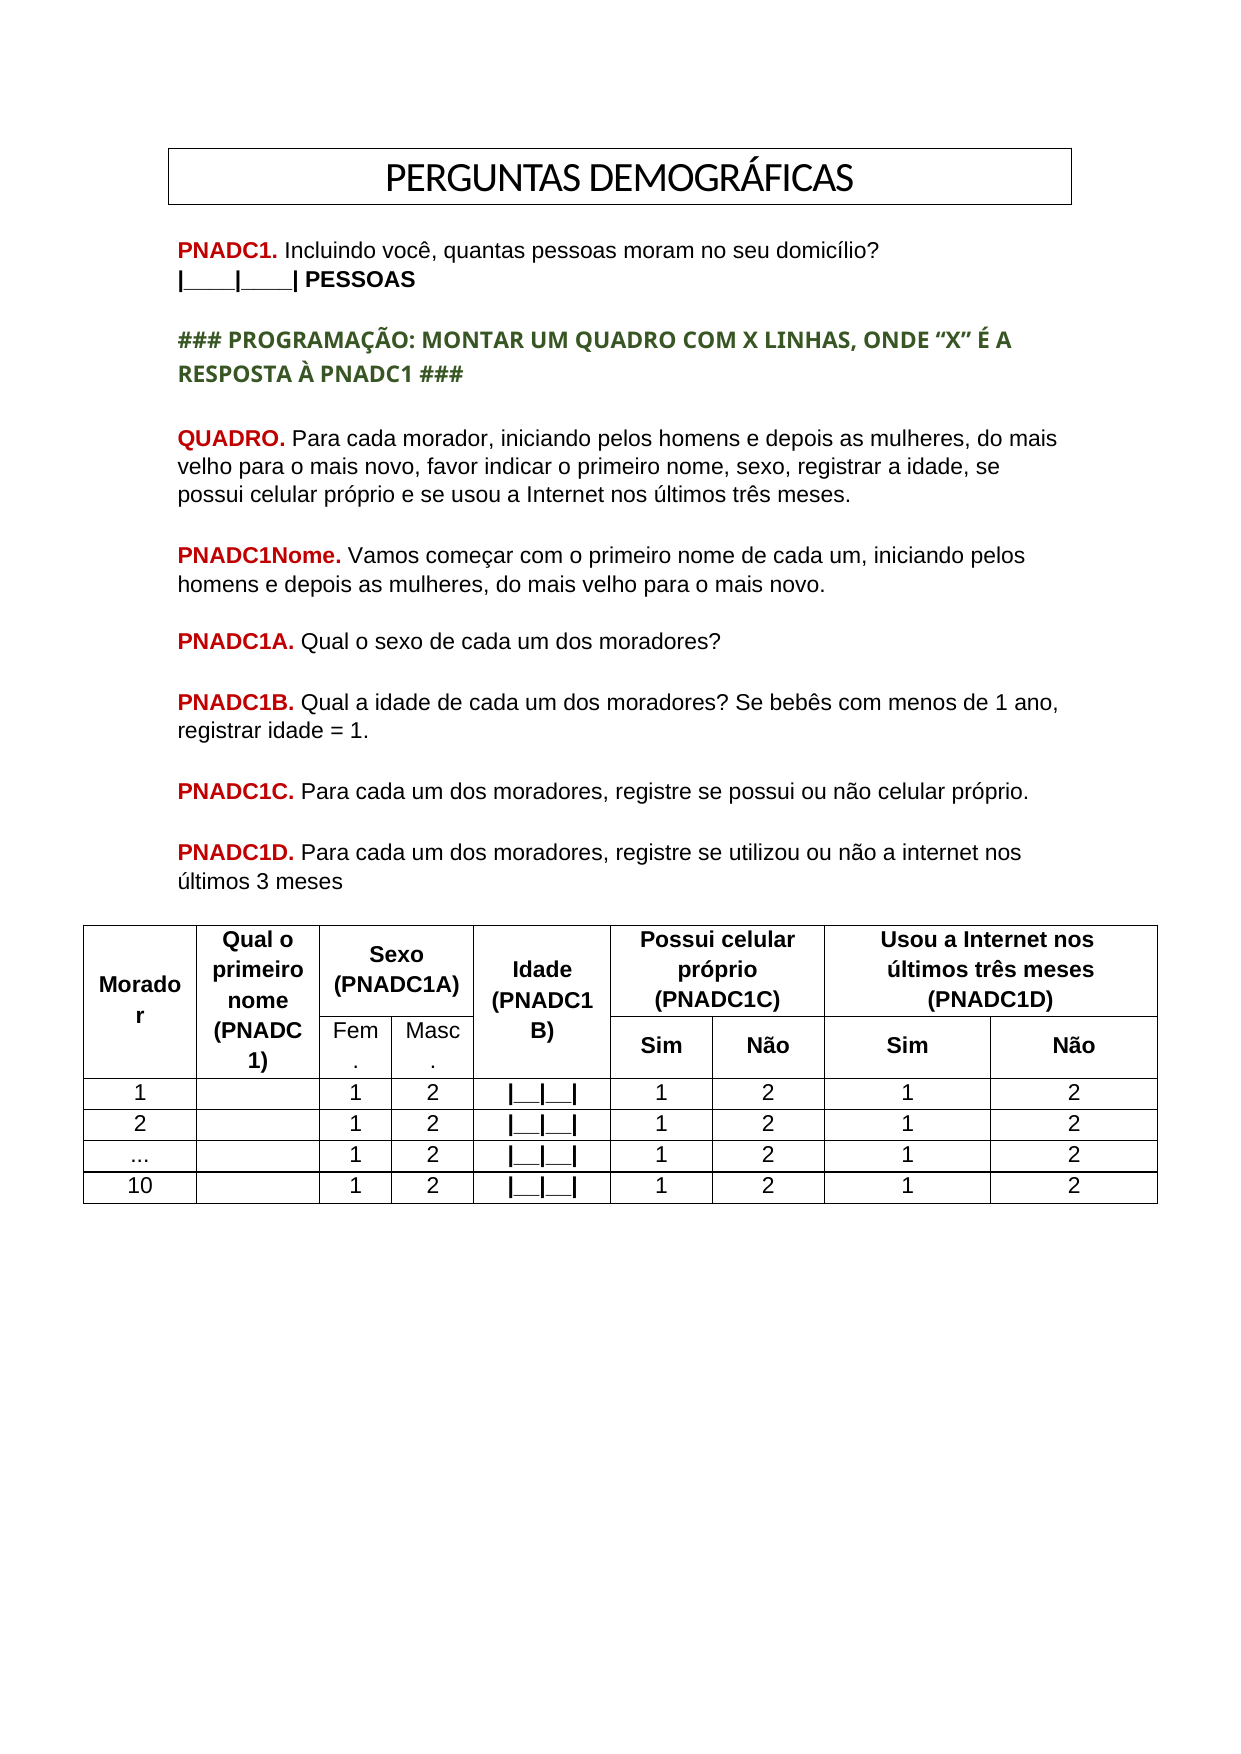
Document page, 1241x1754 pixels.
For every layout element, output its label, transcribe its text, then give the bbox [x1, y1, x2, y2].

table_cell |__|__| [474, 1079, 610, 1109]
table_cell [197, 1110, 319, 1140]
subtitle PNADC1D. Para cada um dos moradores, registre se utilizou ou não a internet nos últimos 3 meses [177, 839, 1063, 894]
table_header Possui celular próprio (PNADC1C) [611, 926, 824, 1016]
table_cell 2 [713, 1110, 824, 1140]
table_cell 1 [611, 1141, 712, 1171]
table_cell 2 [392, 1141, 473, 1171]
table_cell |__|__| [474, 1141, 610, 1171]
table_cell 2 [392, 1079, 473, 1109]
subtitle PERGUNTAS DEMOGRÁFICAS [169, 149, 1071, 204]
table_cell 1 [320, 1110, 391, 1140]
table_cell [197, 1173, 319, 1203]
table_cell [197, 1141, 319, 1171]
table_cell 2 [991, 1173, 1157, 1203]
text |____|____| PESSOAS [177, 266, 1063, 292]
table_cell Sim [825, 1017, 990, 1078]
table_cell 1 [825, 1110, 990, 1140]
text PNADC1A. Qual o sexo de cada um dos moradores? [177, 628, 1063, 654]
table_cell Sim [611, 1017, 712, 1078]
table_header Idade (PNADC1B) [474, 926, 610, 1078]
table_header Usou a Internet nos últimos três meses (PNADC1D) [825, 926, 1157, 1016]
table_cell 2 [392, 1173, 473, 1203]
table_cell 2 [713, 1141, 824, 1171]
table_cell Não [991, 1017, 1157, 1078]
table_cell Masc. [392, 1017, 473, 1078]
table_cell 2 [392, 1110, 473, 1140]
table_cell |__|__| [474, 1110, 610, 1140]
table_cell 1 [84, 1079, 196, 1109]
table_header Qual o primeiro nome (PNADC1) [197, 926, 319, 1078]
table_cell 10 [84, 1173, 196, 1203]
table_cell 2 [713, 1173, 824, 1203]
subtitle PNADC1. Incluindo você, quantas pessoas moram no seu domicílio? [177, 237, 1063, 264]
subtitle PNADC1Nome. Vamos começar com o primeiro nome de cada um, iniciando pelos homens e depois as mulheres, do mais velho para o mais novo. [177, 542, 1063, 597]
table_cell 2 [713, 1079, 824, 1109]
table_cell Não [713, 1017, 824, 1078]
table_cell 2 [84, 1110, 196, 1140]
table_cell 2 [991, 1079, 1157, 1109]
subtitle PNADC1B. Qual a idade de cada um dos moradores? Se bebês com menos de 1 ano, registrar idade = 1. [177, 689, 1063, 743]
table_header Morador [84, 926, 196, 1078]
table_cell 1 [320, 1141, 391, 1171]
table_cell 2 [991, 1110, 1157, 1140]
subtitle PNADC1C. Para cada um dos moradores, registre se possui ou não celular próprio. [177, 778, 1063, 804]
table_cell 1 [825, 1173, 990, 1203]
table_cell 1 [611, 1110, 712, 1140]
table_cell 1 [320, 1173, 391, 1203]
table_cell 2 [991, 1141, 1157, 1171]
table_cell ... [84, 1141, 196, 1171]
table_cell 1 [611, 1173, 712, 1203]
table_cell 1 [825, 1079, 990, 1109]
table_cell 1 [825, 1141, 990, 1171]
table_header Sexo (PNADC1A) [320, 926, 473, 1016]
table_cell 1 [320, 1079, 391, 1109]
subtitle QUADRO. Para cada morador, iniciando pelos homens e depois as mulheres, do mais velho para o mais novo, favor indicar o primeiro nome, sexo, registrar a idade, se possui celular próprio e se usou a Internet nos últimos três meses. [177, 424, 1063, 508]
table_cell Fem. [320, 1017, 391, 1078]
table_cell |__|__| [474, 1173, 610, 1203]
text ### PROGRAMAÇÃO: MONTAR UM QUADRO COM X LINHAS, ONDE “X” É A RESPOSTA À PNADC1 ### [177, 324, 1063, 389]
table_cell 1 [611, 1079, 712, 1109]
table_cell [197, 1079, 319, 1109]
